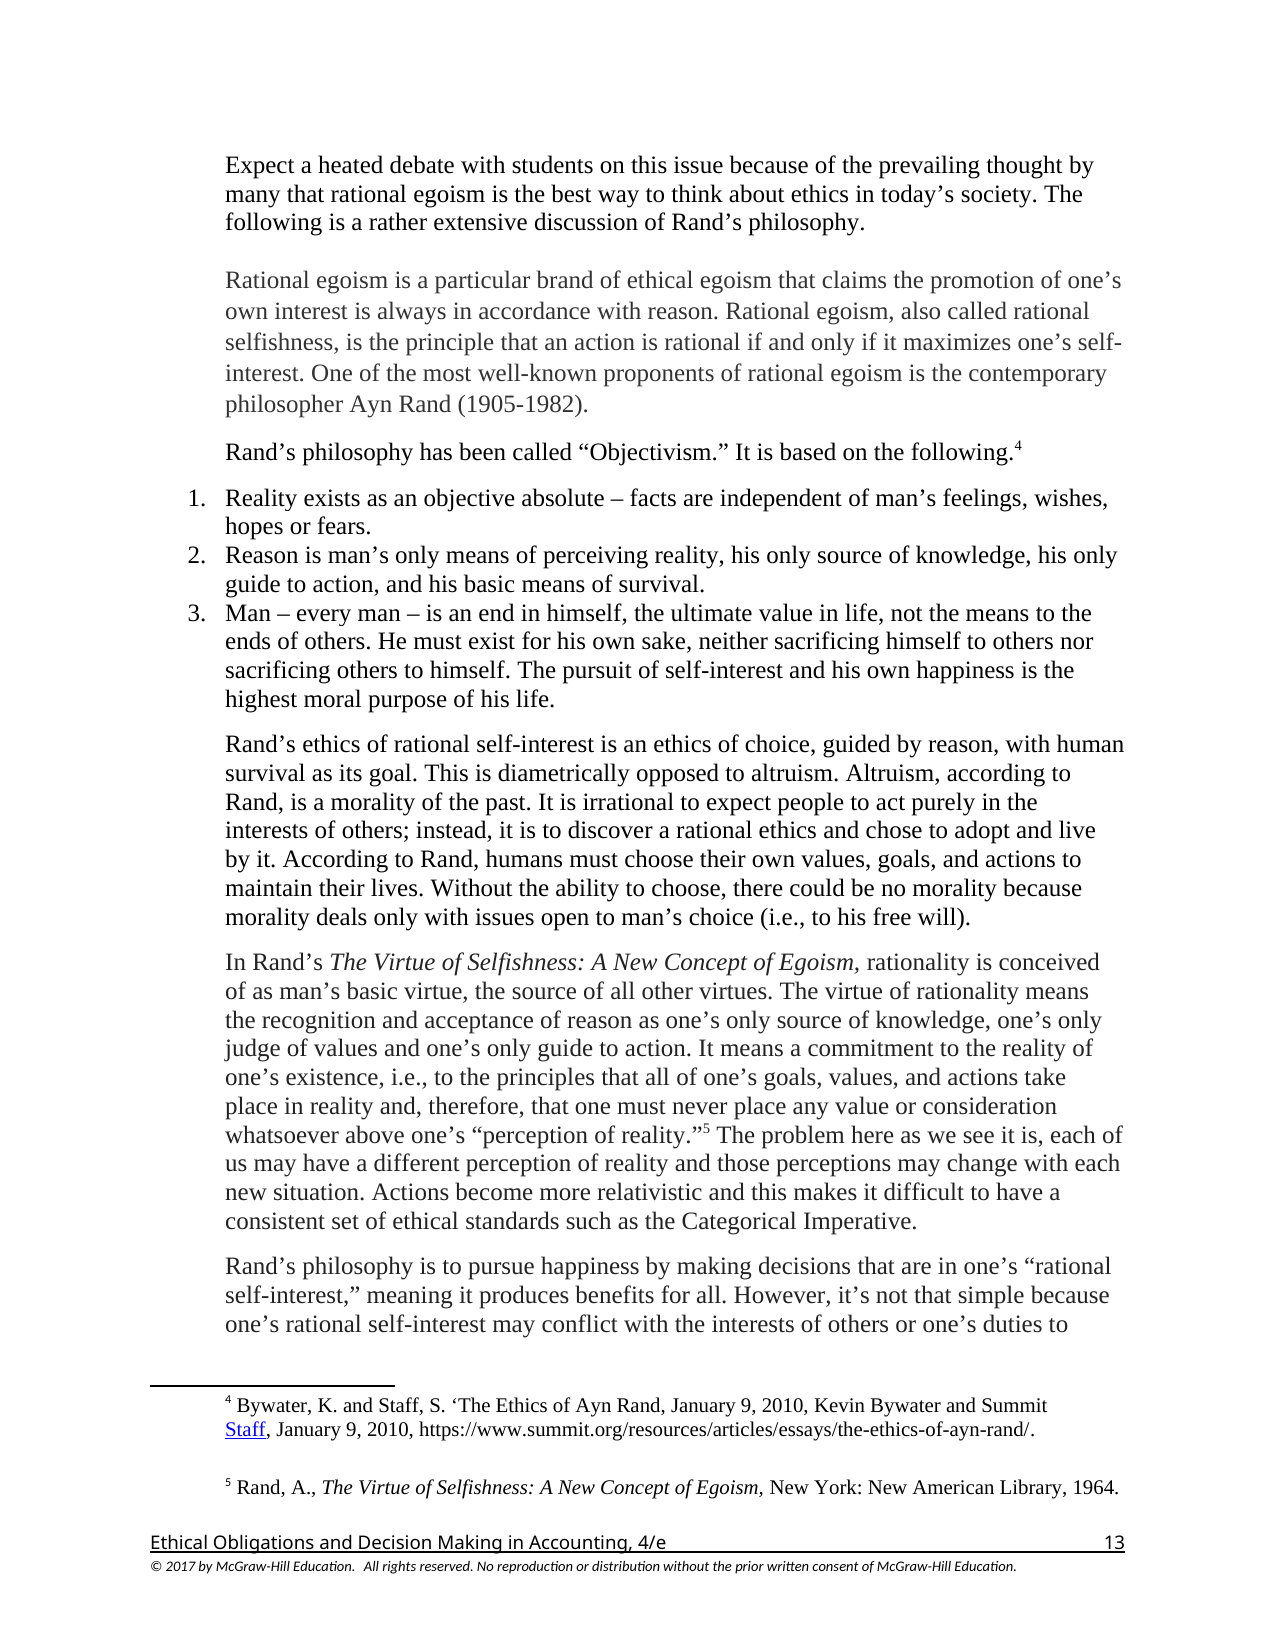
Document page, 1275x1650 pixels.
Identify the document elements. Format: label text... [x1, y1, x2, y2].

text Expect a heated debate with students on this issue because of the prevailing thought by many that rational egoism is the best way to think about ethics in today’s society. The following is a rather extensive discussion of Rand’s philosophy. [225, 150, 1125, 236]
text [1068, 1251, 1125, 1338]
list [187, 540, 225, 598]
list Reality exists as an objective absolute – facts are independent of man’s feelings, wishes, hopes or fears. [371, 483, 1125, 540]
text In Rand’s The Virtue of Selfishness: A New Concept of Egoism, rationality is conceived of as man’s basic virtue, the source of all other virtues. The virtue of rationality means the recognition and acceptance of reason as one’s only source of knowledge, one’s only judge of values and one’s only guide to action. It means a commitment to the reality of one’s existence, i.e., to the principles that all of one’s goals, values, and actions take place in reality and, therefore, that one must never place any value or consideration whatsoever above one’s “perception of reality.” The problem here as we see it is, each of us may have a different perception of reality and those perceptions may change with each new situation. Actions become more relativistic and this makes it difficult to have a consistent set of ethical standards such as the Categorical Imperative. [225, 947, 1125, 1235]
list Reason is man’s only means of perceiving reality, his only source of knowledge, his only guide to action, and his basic means of survival. [705, 540, 1125, 598]
list Man – every man – is an end in himself, the ultimate value in life, not the means to the ends of others. He must exist for his own sake, neither sacrificing himself to others nor sacrificing others to himself. The pursuit of self-interest and his own happiness is the highest moral purpose of his life. [556, 598, 1125, 713]
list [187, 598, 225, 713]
text Rational egoism is a particular brand of ethical egoism that claims the promotion of one’s own interest is always in accordance with reason. Rational egoism, also called rational selfishness, is the principle that an action is rational if and only if it maximizes one’s self-interest. One of the most well-known proponents of rational egoism is the contemporary philosopher Ayn Rand (1905-1982). [225, 265, 1125, 418]
